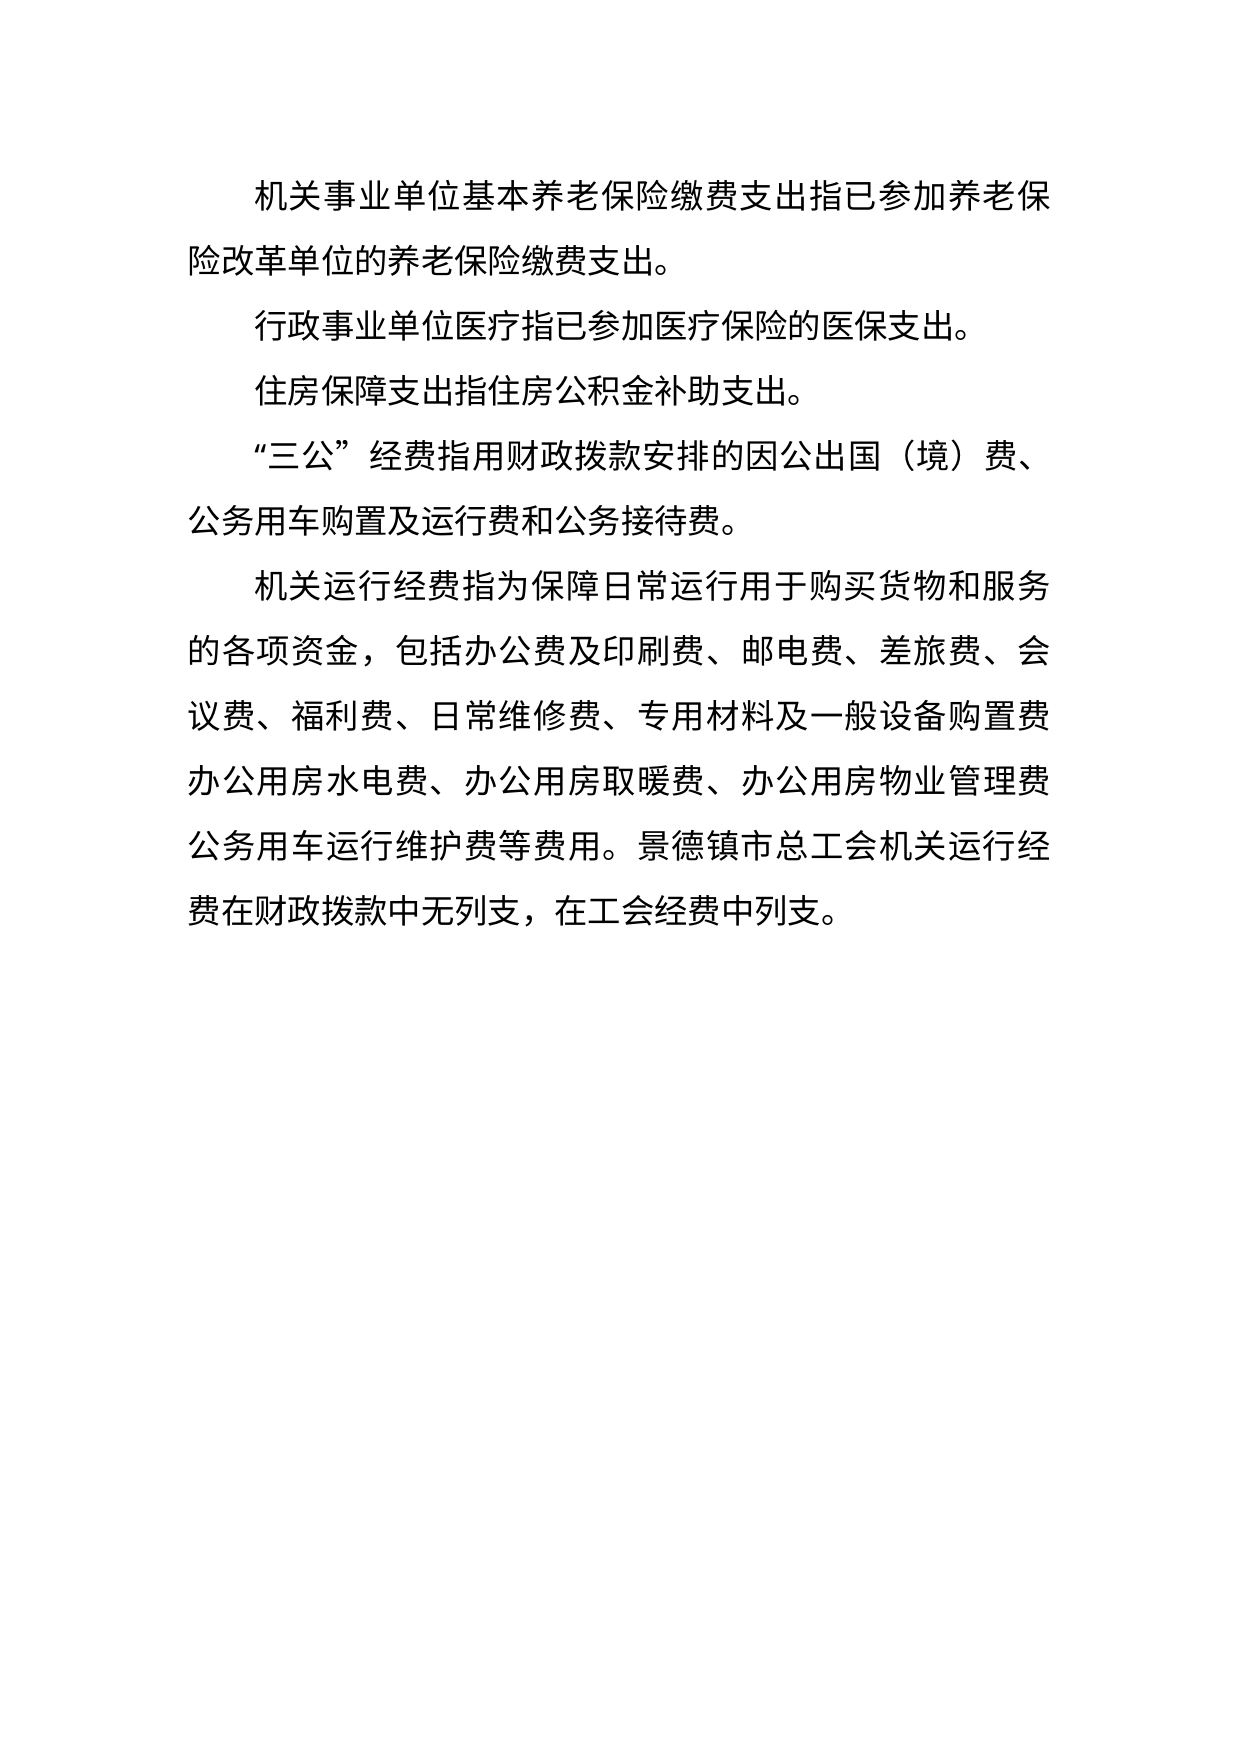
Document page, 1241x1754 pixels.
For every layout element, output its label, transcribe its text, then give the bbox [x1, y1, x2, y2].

text 行政事业单位医疗指已参加医疗保险的医保支出。 [187, 292, 1053, 357]
text 住房保障支出指住房公积金补助支出。 [187, 357, 1053, 422]
text “三公”经费指用财政拨款安排的因公出国（境）费、公务用车购置及运行费和公务接待费。 [187, 422, 1053, 552]
text 机关事业单位基本养老保险缴费支出指已参加养老保险改革单位的养老保险缴费支出。 [187, 162, 1053, 292]
text 机关运行经费指为保障日常运行用于购买货物和服务的各项资金，包括办公费及印刷费、邮电费、差旅费、会议费、福利费、日常维修费、专用材料及一般设备购置费、办公用房水电费、办公用房取暖费、办公用房物业管理费、公务用车运行维护费等费用。景德镇市总工会机关运行经费在财政拨款中无列支，在工会经费中列支。 [187, 552, 1053, 942]
